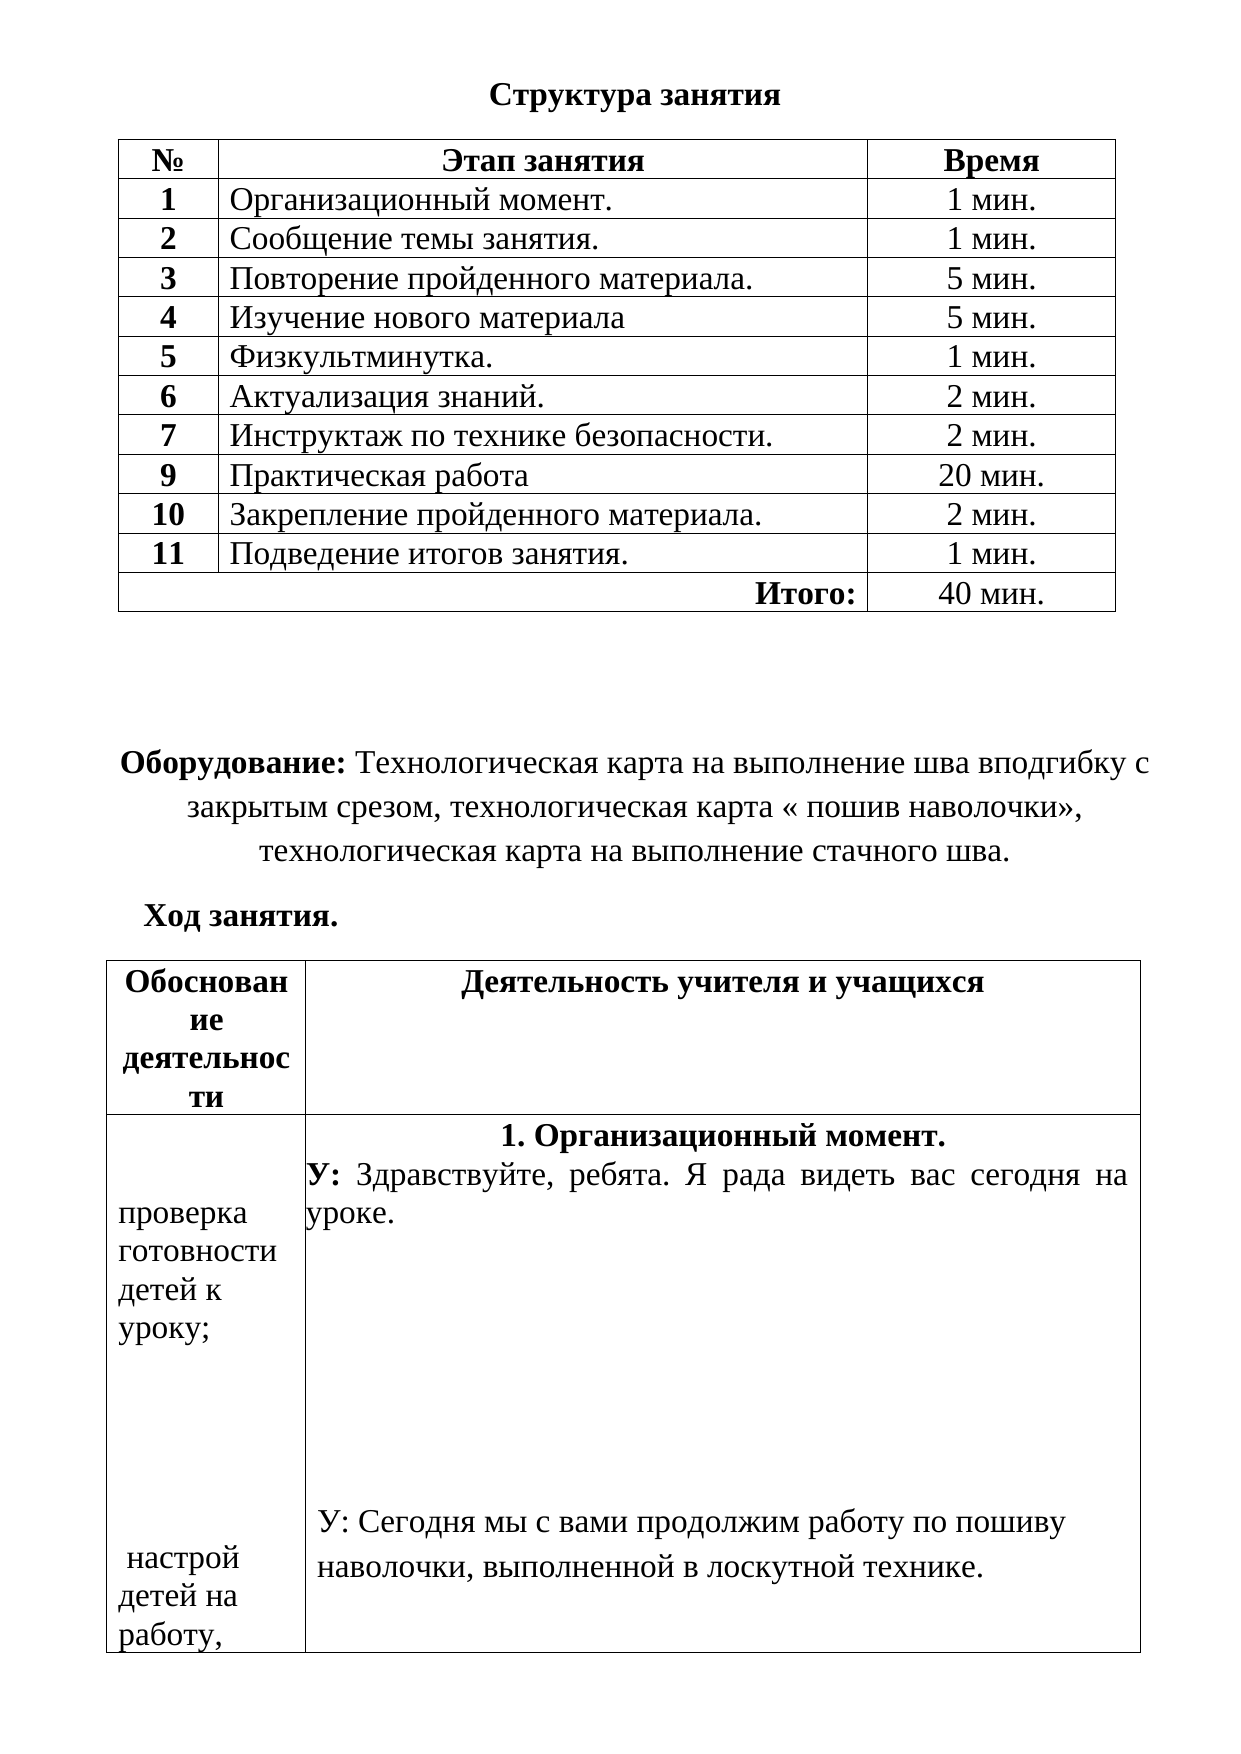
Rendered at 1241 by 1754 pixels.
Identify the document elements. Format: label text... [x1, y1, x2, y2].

table_header Обоснование деятельности [107, 961, 305, 1114]
text Ход занятия. [118, 895, 1152, 933]
table_cell Закрепление пройденного материала. [219, 494, 867, 532]
text Оборудование: Технологическая карта на выполнение шва вподгибку с закрытым срезом, технологическая карта « пошив наволочки», технологическая карта на выполнение стачного шва. [118, 742, 1152, 868]
table_cell 3 [119, 258, 218, 296]
table_cell 1 [119, 179, 218, 217]
table_cell 1 мин. [868, 179, 1115, 217]
table_cell 40 мин. [868, 573, 1115, 611]
table_header Время [868, 140, 1115, 178]
table_cell 1 мин. [868, 534, 1115, 572]
table_cell Организационный момент. [219, 179, 867, 217]
table_cell Актуализация знаний. [219, 376, 867, 414]
table_cell 9 [119, 455, 218, 493]
table_cell 5 мин. [868, 258, 1115, 296]
table_cell Повторение пройденного материала. [219, 258, 867, 296]
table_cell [306, 1115, 1140, 1652]
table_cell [107, 1115, 305, 1652]
table_cell Подведение итогов занятия. [219, 534, 867, 572]
table_cell 2 мин. [868, 376, 1115, 414]
table_cell 1 мин. [868, 337, 1115, 375]
table_cell 5 [119, 337, 218, 375]
table_cell Сообщение темы занятия. [219, 219, 867, 257]
table_cell Инструктаж по технике безопасности. [219, 415, 867, 454]
table_header Деятельность учителя и учащихся [306, 961, 1140, 1114]
table_cell 2 [119, 219, 218, 257]
table_cell 1 мин. [868, 219, 1115, 257]
table_cell 2 мин. [868, 494, 1115, 532]
table_cell 5 мин. [868, 297, 1115, 336]
table_cell 2 мин. [868, 415, 1115, 454]
table_cell Физкультминутка. [219, 337, 867, 375]
text Структура занятия [118, 74, 1152, 112]
table_cell 4 [119, 297, 218, 336]
table_cell 10 [119, 494, 218, 532]
table_cell 7 [119, 415, 218, 454]
table_header Этап занятия [219, 140, 867, 178]
table_cell Итого: [119, 573, 867, 611]
table_cell 6 [119, 376, 218, 414]
table_cell 20 мин. [868, 455, 1115, 493]
table_cell 11 [119, 534, 218, 572]
table_cell Практическая работа [219, 455, 867, 493]
table_header № [119, 140, 218, 178]
table_cell Изучение нового материала [219, 297, 867, 336]
